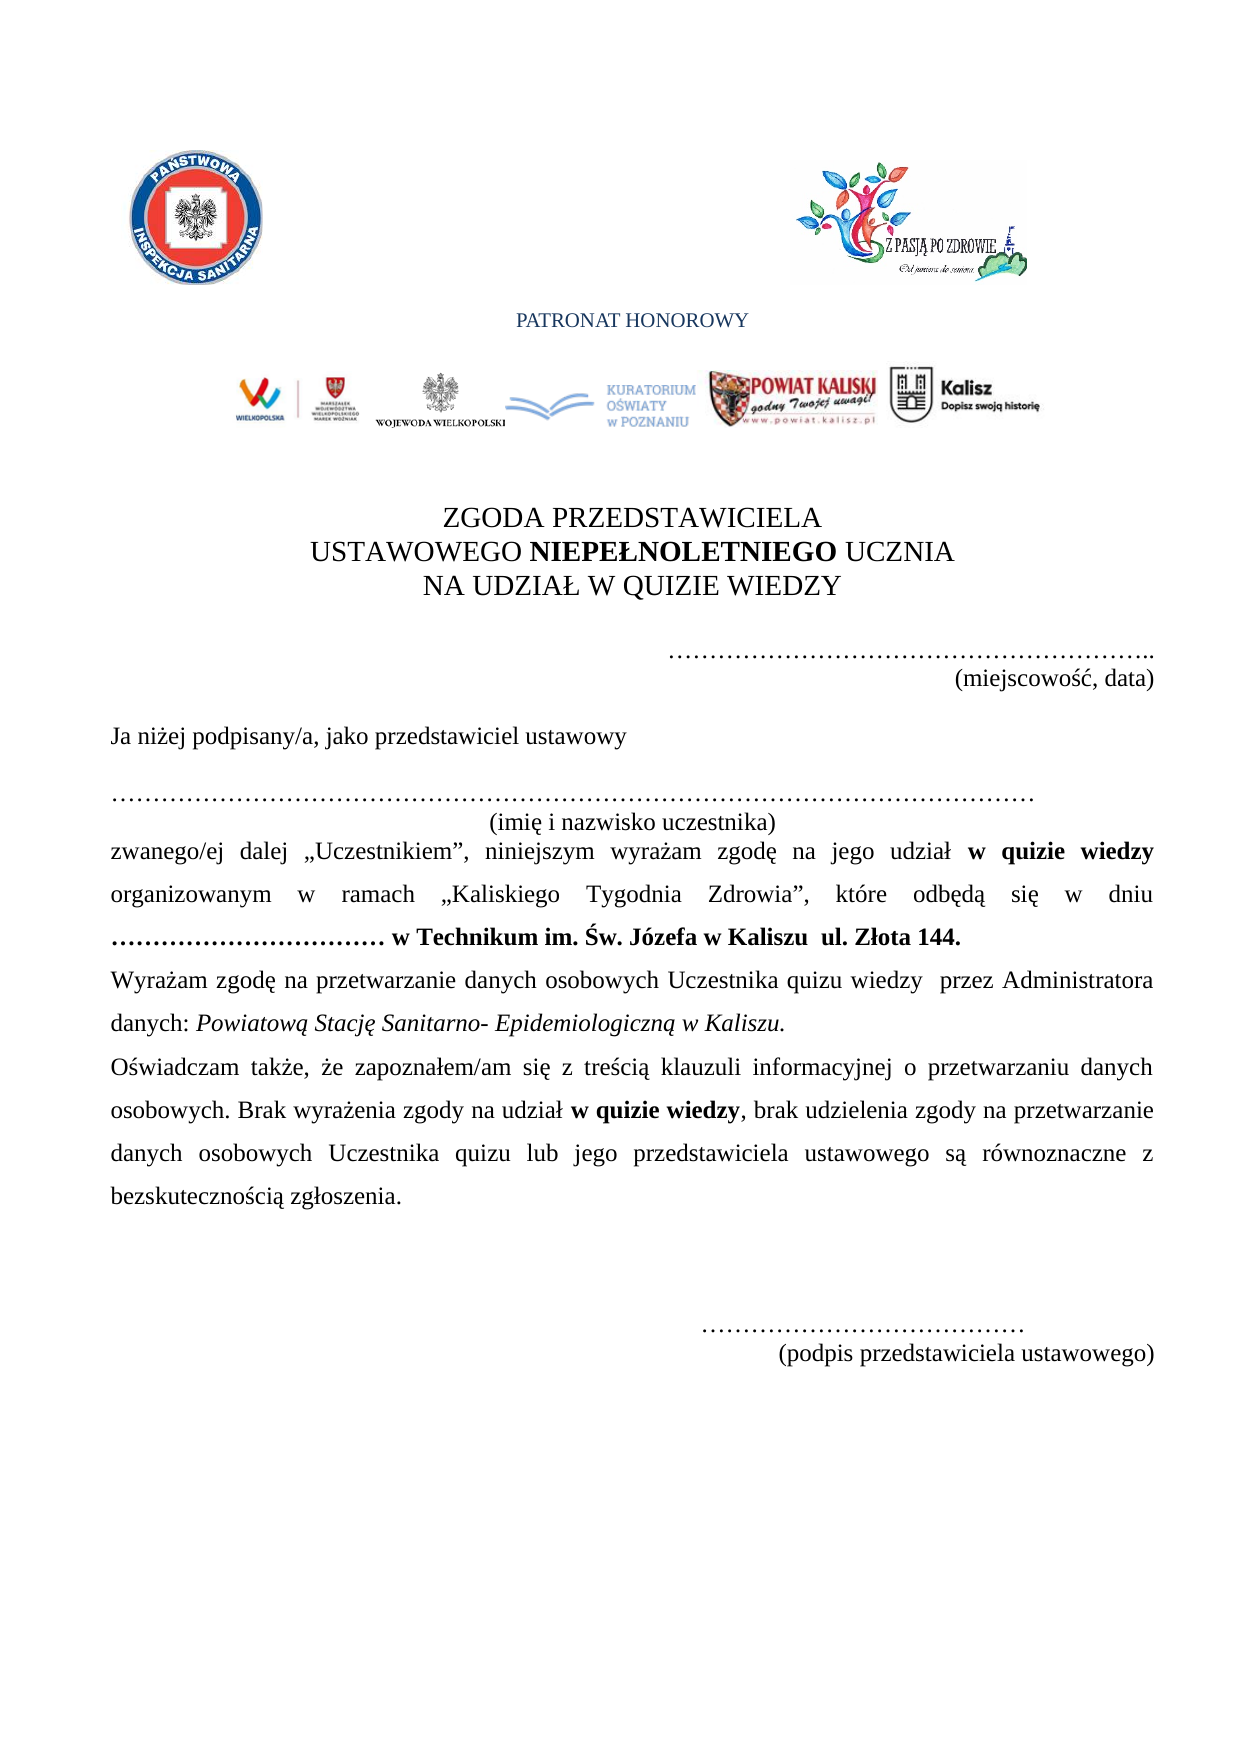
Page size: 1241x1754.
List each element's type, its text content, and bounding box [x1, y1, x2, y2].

text ………………………………… [700, 1281, 1154, 1338]
text ………………………………………………………………………………………………… [110, 778, 1154, 807]
text PATRONAT HONOROWY [110, 308, 1154, 332]
text USTAWOWEGO NIEPEŁNOLETNIEGO UCZNIA [110, 534, 1154, 568]
picture [790, 160, 1027, 285]
text ZGODA PRZEDSTAWICIELA [110, 501, 1154, 534]
text Wyrażam zgodę na przetwarzanie danych osobowych Uczestnika quizu wiedzy przez Administratora danych: Powiatową Stację Sanitarno- Epidemiologiczną w Kaliszu. [110, 965, 1154, 1037]
text Ja niżej podpisany/a, jako przedstawiciel ustawowy [110, 721, 1154, 750]
text (miejscowość, data) [110, 663, 1154, 692]
text (imię i nazwisko uczestnika) [110, 807, 1154, 836]
text zwanego/ej dalej „Uczestnikiem”, niniejszym wyrażam zgodę na jego udział w quizie wiedzy organizowanym w ramach „Kaliskiego Tygodnia Zdrowia”, które odbędą się w dniu …………………………… w Technikum im. Św. Józefa w Kaliszu ul. Złota 144. [110, 836, 1154, 951]
picture [220, 361, 1045, 428]
text ………………………………………………….. [110, 635, 1154, 663]
text Oświadczam także, że zapoznałem/am się z treścią klauzuli informacyjnej o przetwarzaniu danych osobowych. Brak wyrażenia zgody na udział w quizie wiedzy, brak udzielenia zgody na przetwarzanie danych osobowych Uczestnika quizu lub jego przedstawiciela ustawowego są równoznaczne z bezskutecznością zgłoszenia. [110, 1052, 1154, 1210]
text (podpis przedstawiciela ustawowego) [110, 1338, 1154, 1366]
picture [120, 150, 263, 285]
text NA UDZIAŁ W QUIZIE WIEDZY [110, 568, 1154, 601]
